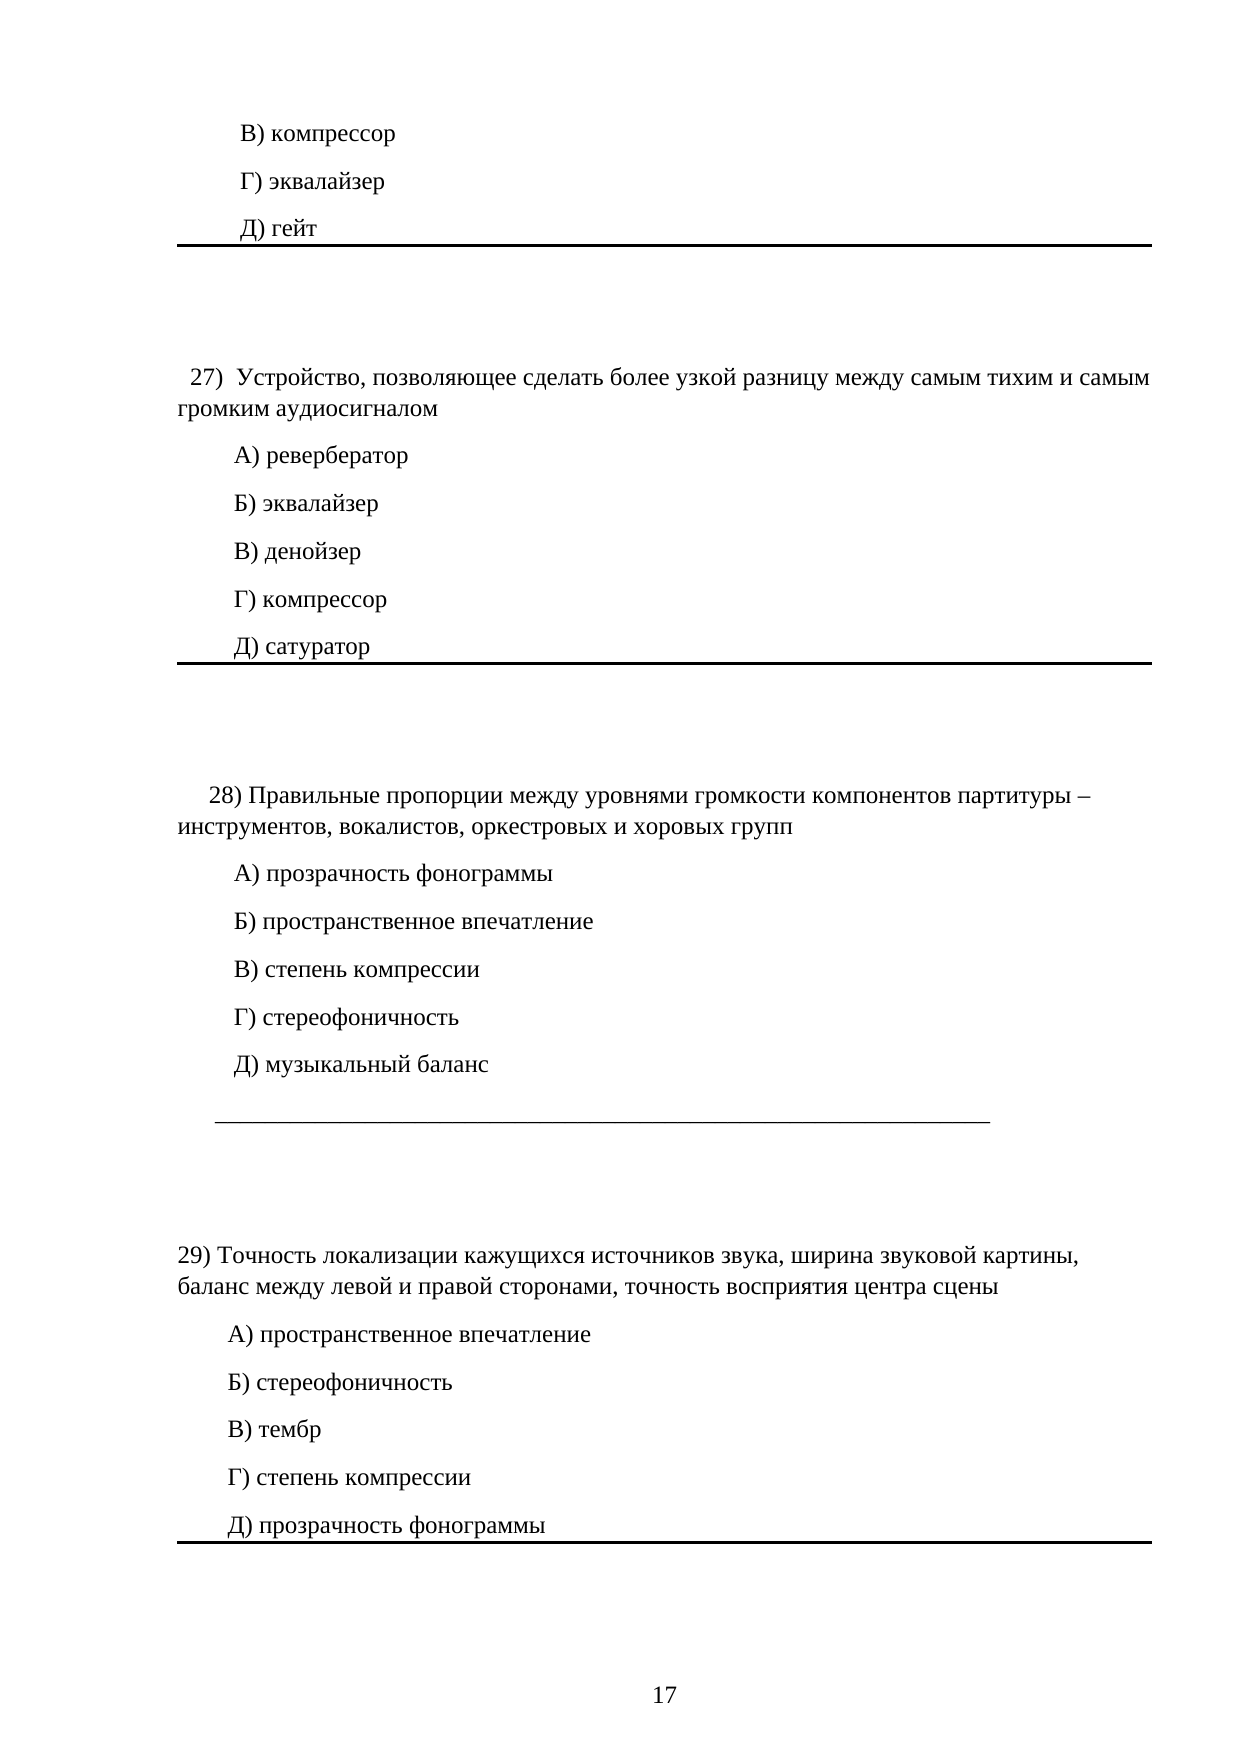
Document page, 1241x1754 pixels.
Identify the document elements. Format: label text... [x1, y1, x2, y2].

text А) пространственное впечатление [177, 1319, 1152, 1348]
text В) денойзер [177, 536, 1152, 565]
text 29) Точность локализации кажущихся источников звука, ширина звуковой картины, баланс между левой и правой сторонами, точность восприятия центра сцены [177, 1240, 1152, 1300]
text А) ревербератор [177, 441, 1152, 469]
text 27) Устройство, позволяющее сделать более узкой разницу между самым тихим и самым громким аудиосигналом [177, 362, 1152, 422]
text Д) сатуратор [177, 631, 1152, 662]
text В) компрессор [177, 118, 1152, 147]
text Д) музыкальный баланс [177, 1049, 1152, 1078]
text Г) компрессор [177, 584, 1152, 612]
text В) степень компрессии [177, 954, 1152, 983]
text Д) гейт [177, 213, 1152, 244]
text Б) стереофоничность [177, 1367, 1152, 1395]
text Г) стереофоничность [177, 1002, 1152, 1030]
text Д) прозрачность фонограммы [177, 1510, 1152, 1541]
text Б) эквалайзер [177, 488, 1152, 517]
text В) тембр [177, 1414, 1152, 1443]
text Г) эквалайзер [177, 166, 1152, 194]
text 28) Правильные пропорции между уровнями громкости компонентов партитуры – инструментов, вокалистов, оркестровых и хоровых групп [177, 780, 1152, 839]
text Б) пространственное впечатление [177, 906, 1152, 935]
text А) прозрачность фонограммы [177, 858, 1152, 887]
text Г) степень компрессии [177, 1462, 1152, 1491]
text ______________________________________________________________ [177, 1097, 1152, 1126]
